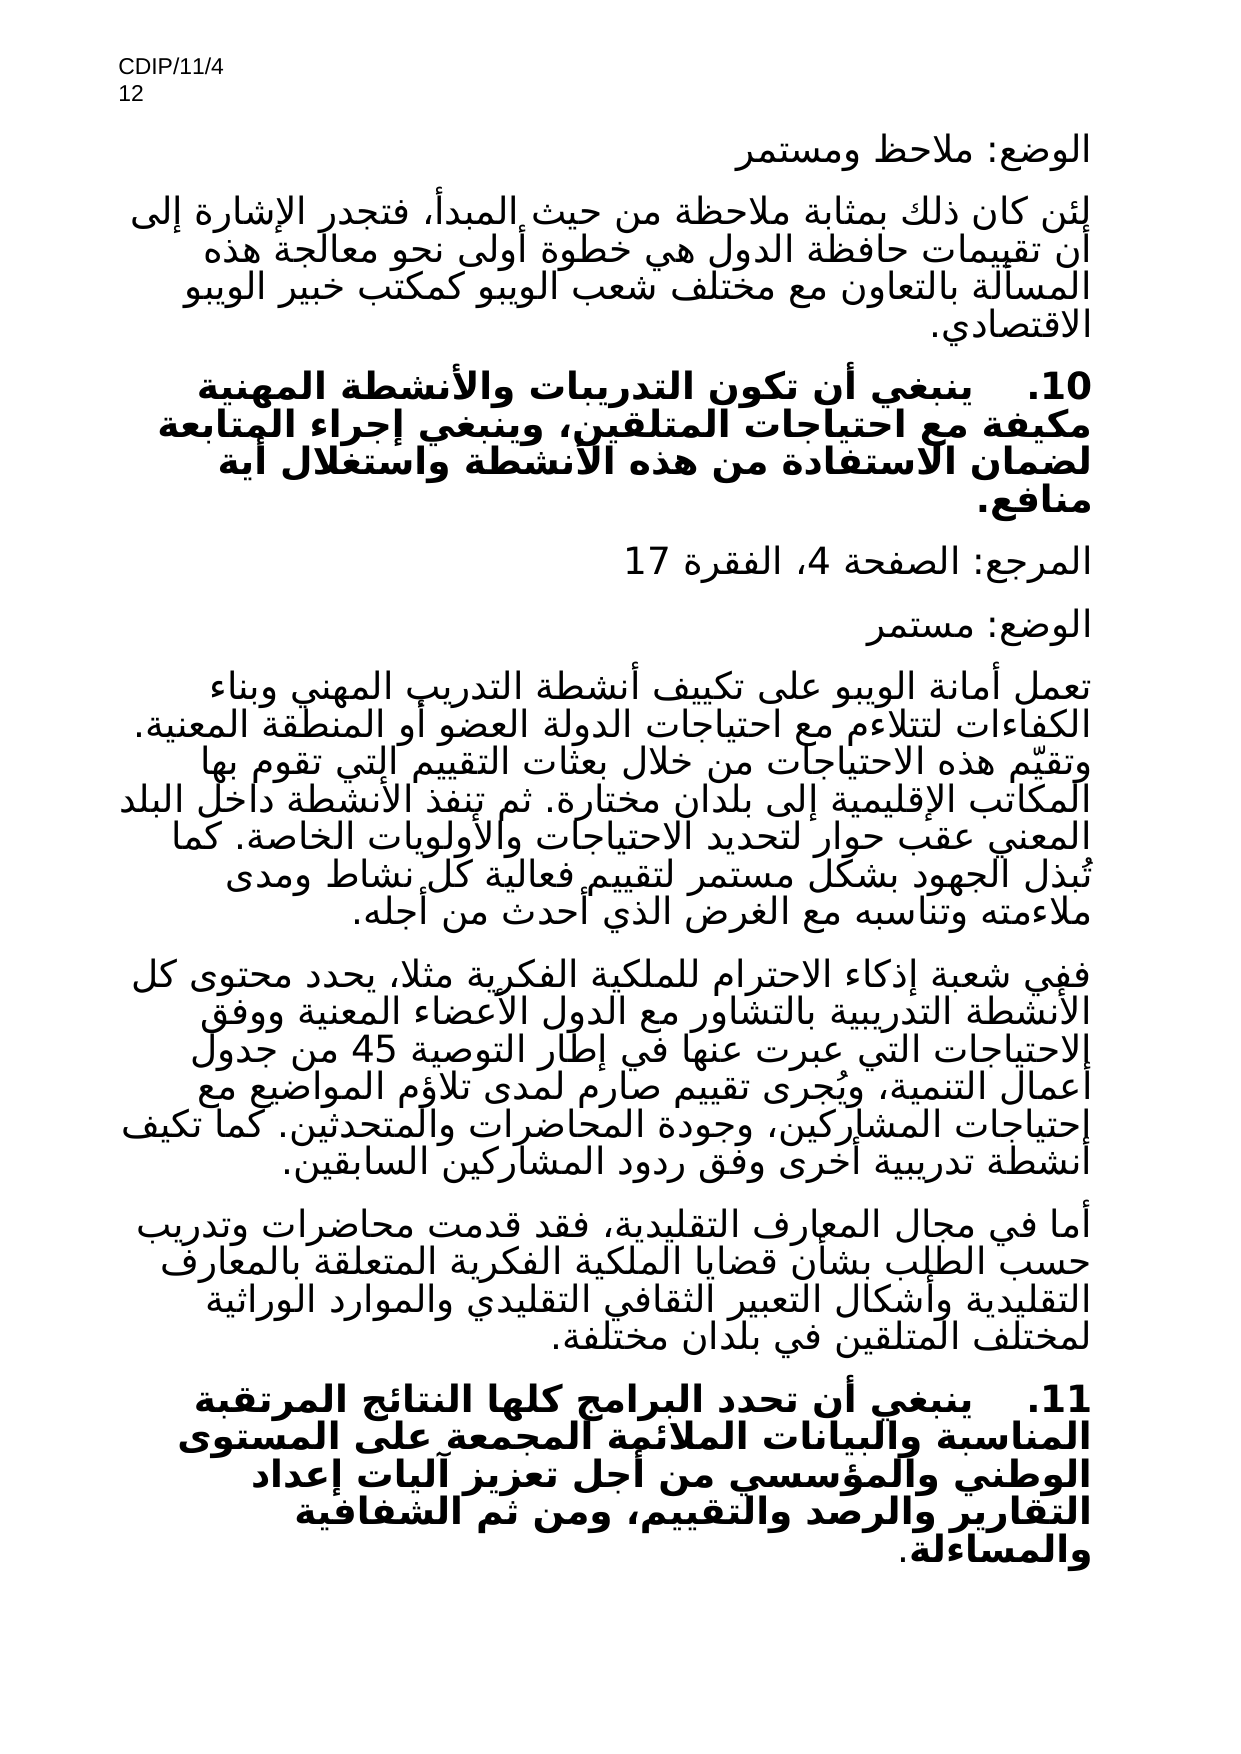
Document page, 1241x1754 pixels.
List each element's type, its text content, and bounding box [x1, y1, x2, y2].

text المرجع: الصفحة 4، الفقرة 17 [118, 545, 766, 582]
text 11. ينبغي أن تحدد البرامج كلها النتائج المرتقبة المناسبة والبيانات الملائمة المجمعة على المستوى الوطني والمؤسسي من أجل تعزيز آليات إعداد التقارير والرصد والتقييم، ومن ثم الشفافية والمساءلة. [118, 1382, 1092, 1570]
text 10. ينبغي أن تكون التدريبات والأنشطة المهنية مكيفة مع احتياجات المتلقين، وينبغي إجراء المتابعة لضمان الاستفادة من هذه الأنشطة واستغلال أية منافع. [118, 370, 1092, 520]
text المرجع: الصفحة 4، الفقرة 17 [709, 545, 1075, 582]
text ففي شعبة إذكاء الاحترام للملكية الفكرية مثلا، يحدد محتوى كل الأنشطة التدريبية بالتشاور مع الدول الأعضاء المعنية ووفق الاحتياجات التي عبرت عنها في إطار التوصية 45 من جدول أعمال التنمية، ويُجرى تقييم صارم لمدى تلاؤم المواضيع مع احتياجات المشاركين، وجودة المحاضرات والمتحدثين. كما تكيف أنشطة تدريبية أخرى وفق ردود المشاركين السابقين. [118, 957, 1092, 1182]
text الوضع: ملاحظ ومستمر [118, 132, 1092, 170]
text الوضع: مستمر [118, 607, 1092, 645]
text تعمل أمانة الويبو على تكييف أنشطة التدريب المهني وبناء الكفاءات لتتلاءم مع احتياجات الدولة العضو أو المنطقة المعنية. وتقيّم هذه الاحتياجات من خلال بعثات التقييم التي تقوم بها المكاتب الإقليمية إلى بلدان مختارة. ثم تنفذ الأنشطة داخل البلد المعني عقب حوار لتحديد الاحتياجات والأولويات الخاصة. كما تُبذل الجهود بشكل مستمر لتقييم فعالية كل نشاط ومدى ملاءمته وتناسبه مع الغرض الذي أحدث من أجله. [118, 670, 1092, 932]
text أما في مجال المعارف التقليدية، فقد قدمت محاضرات وتدريب حسب الطلب بشأن قضايا الملكية الفكرية المتعلقة بالمعارف التقليدية وأشكال التعبير الثقافي التقليدي والموارد الوراثية لمختلف المتلقين في بلدان مختلفة. [118, 1207, 1092, 1357]
text المرجع: الصفحة 4، الفقرة 17 [1035, 545, 1092, 582]
text لئن كان ذلك بمثابة ملاحظة من حيث المبدأ، فتجدر الإشارة إلى أن تقييمات حافظة الدول هي خطوة أولى نحو معالجة هذه المسألة بالتعاون مع مختلف شعب الويبو كمكتب خبير الويبو الاقتصادي. [118, 195, 1092, 345]
